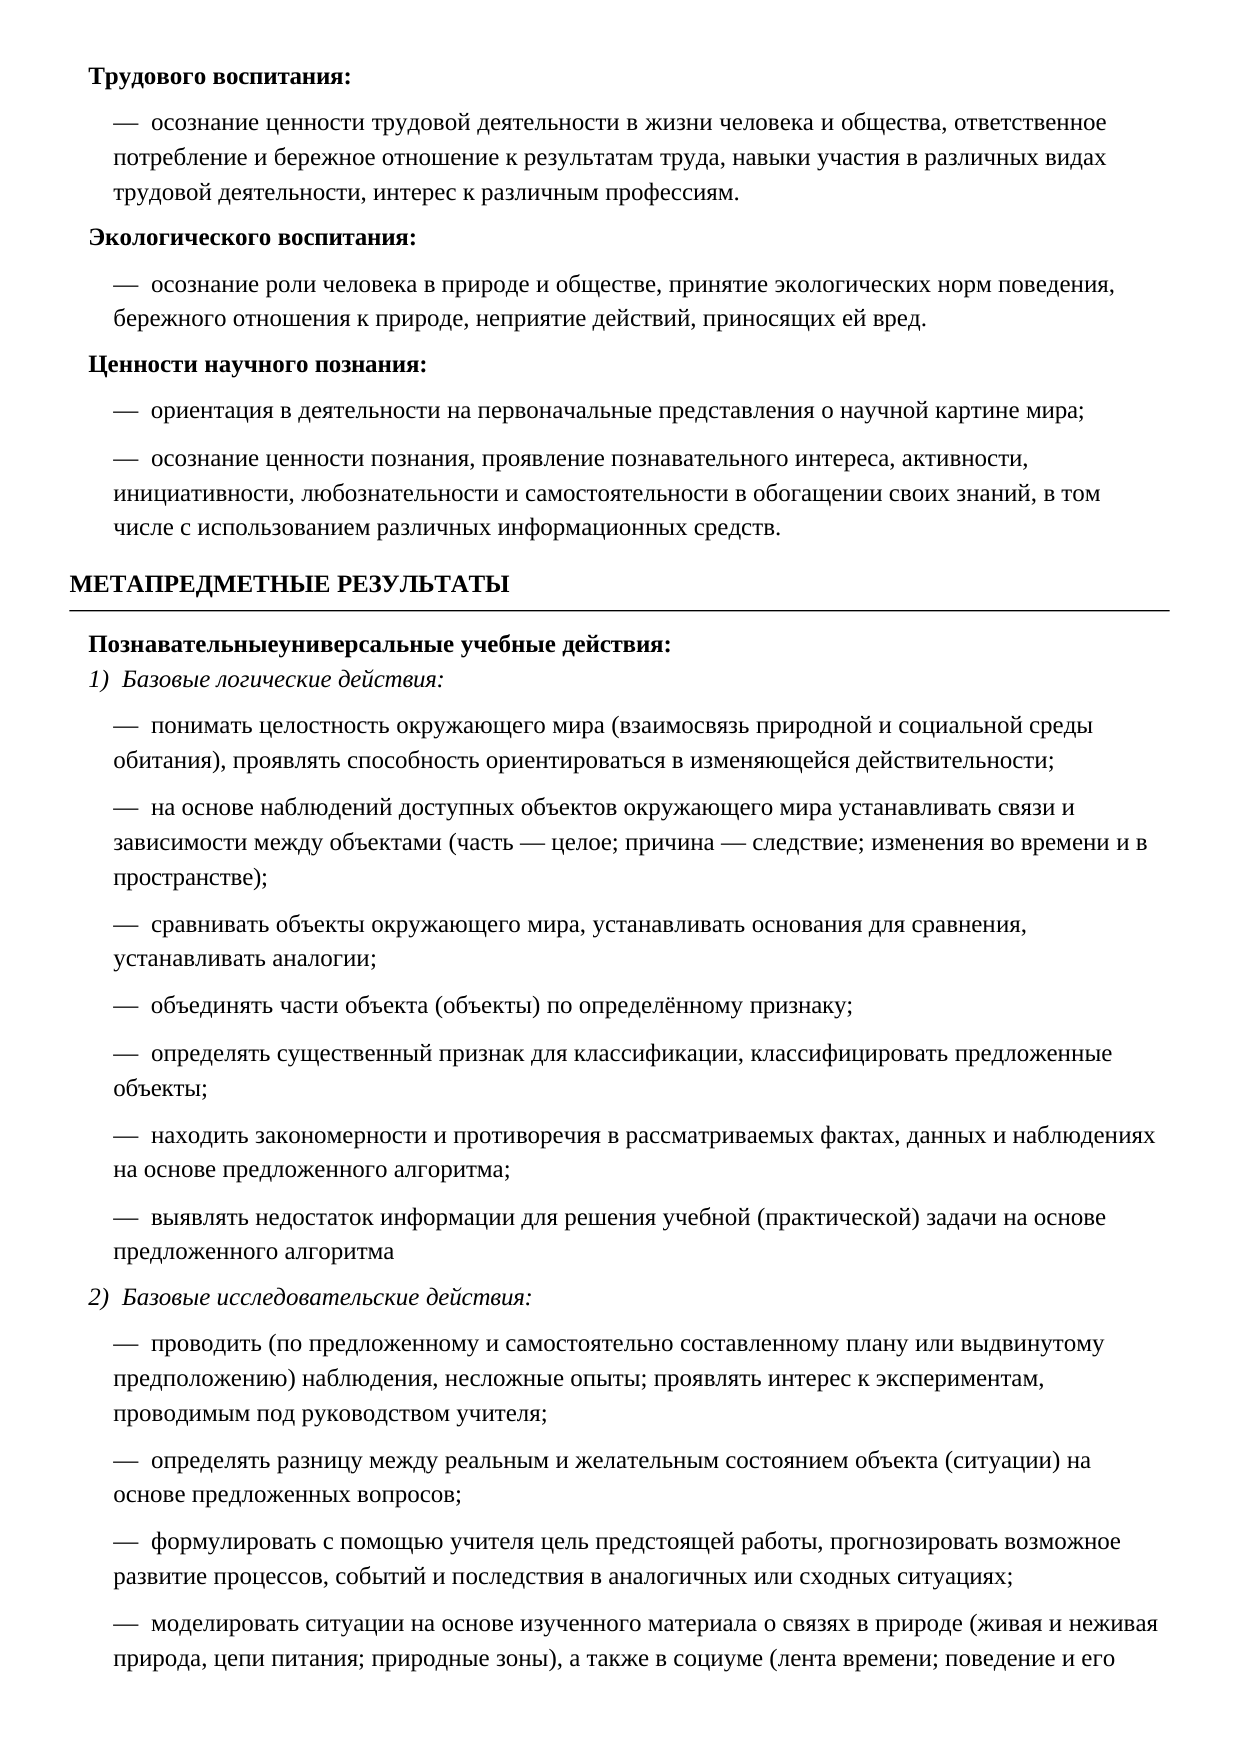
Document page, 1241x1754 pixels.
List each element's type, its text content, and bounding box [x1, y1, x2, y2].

list сравнивать объекты окружающего мира, устанавливать основания для сравнения, устанавливать аналогии; [113, 909, 1027, 972]
list ориентация в деятельности на первоначальные представления о научной картине мира; [113, 395, 1182, 424]
list Базовые исследовательские действия: [88, 1282, 1182, 1311]
subtitle Трудового воспитания: [88, 61, 1182, 90]
list осознание роли человека в природе и обществе, принятие экологических норм поведения, бережного отношения к природе, неприятие действий, приносящих ей вред. [113, 269, 1116, 332]
subtitle МЕТАПРЕДМЕТНЫЕ РЕЗУЛЬТАТЫ [69, 569, 1182, 598]
list объединять части объекта (объекты) по определённому признаку; [113, 991, 1182, 1019]
list определять разницу между реальным и желательным состоянием объекта (ситуации) на основе предложенных вопросов; [113, 1445, 1092, 1508]
list находить закономерности и противоречия в рассматриваемых фактах, данных и наблюдениях на основе предложенного алгоритма; [113, 1120, 1156, 1183]
list моделировать ситуации на основе изученного материала о связях в природе (живая и неживая природа, цепи питания; природные зоны), а также в социуме (лента времени; поведение и его [113, 1608, 1159, 1672]
subtitle Ценности научного познания: [88, 349, 1182, 378]
list Базовые логические действия: [88, 664, 1182, 693]
list понимать целостность окружающего мира (взаимосвязь природной и социальной среды обитания), проявлять способность ориентироваться в изменяющейся действительности; [113, 711, 1094, 774]
list формулировать с помощью учителя цель предстоящей работы, прогнозировать возможное развитие процессов, событий и последствия в аналогичных или сходных ситуациях; [113, 1526, 1121, 1590]
subtitle Экологического воспитания: [88, 222, 1182, 251]
list осознание ценности познания, проявление познавательного интереса, активности, инициативности, любознательности и самостоятельности в обогащении своих знаний, в том числе с использованием различных информационных средств. [113, 443, 1101, 541]
list выявлять недостаток информации для решения учебной (практической) задачи на основе предложенного алгоритма [113, 1202, 1107, 1265]
list осознание ценности трудовой деятельности в жизни человека и общества, ответственное потребление и бережное отношение к результатам труда, навыки участия в различных видах трудовой деятельности, интерес к различным профессиям. [113, 107, 1107, 205]
list определять существенный признак для классификации, классифицировать предложенные объекты; [113, 1038, 1113, 1101]
list на основе наблюдений доступных объектов окружающего мира устанавливать связи и зависимости между объектами (часть — целое; причина — следствие; изменения во времени и в пространстве); [113, 792, 1148, 891]
subtitle Познавательныеуниверсальные учебные действия: [88, 629, 1182, 658]
list проводить (по предложенному и самостоятельно составленному плану или выдвинутому предположению) наблюдения, несложные опыты; проявлять интерес к экспериментам, проводимым под руководством учителя; [113, 1328, 1105, 1426]
